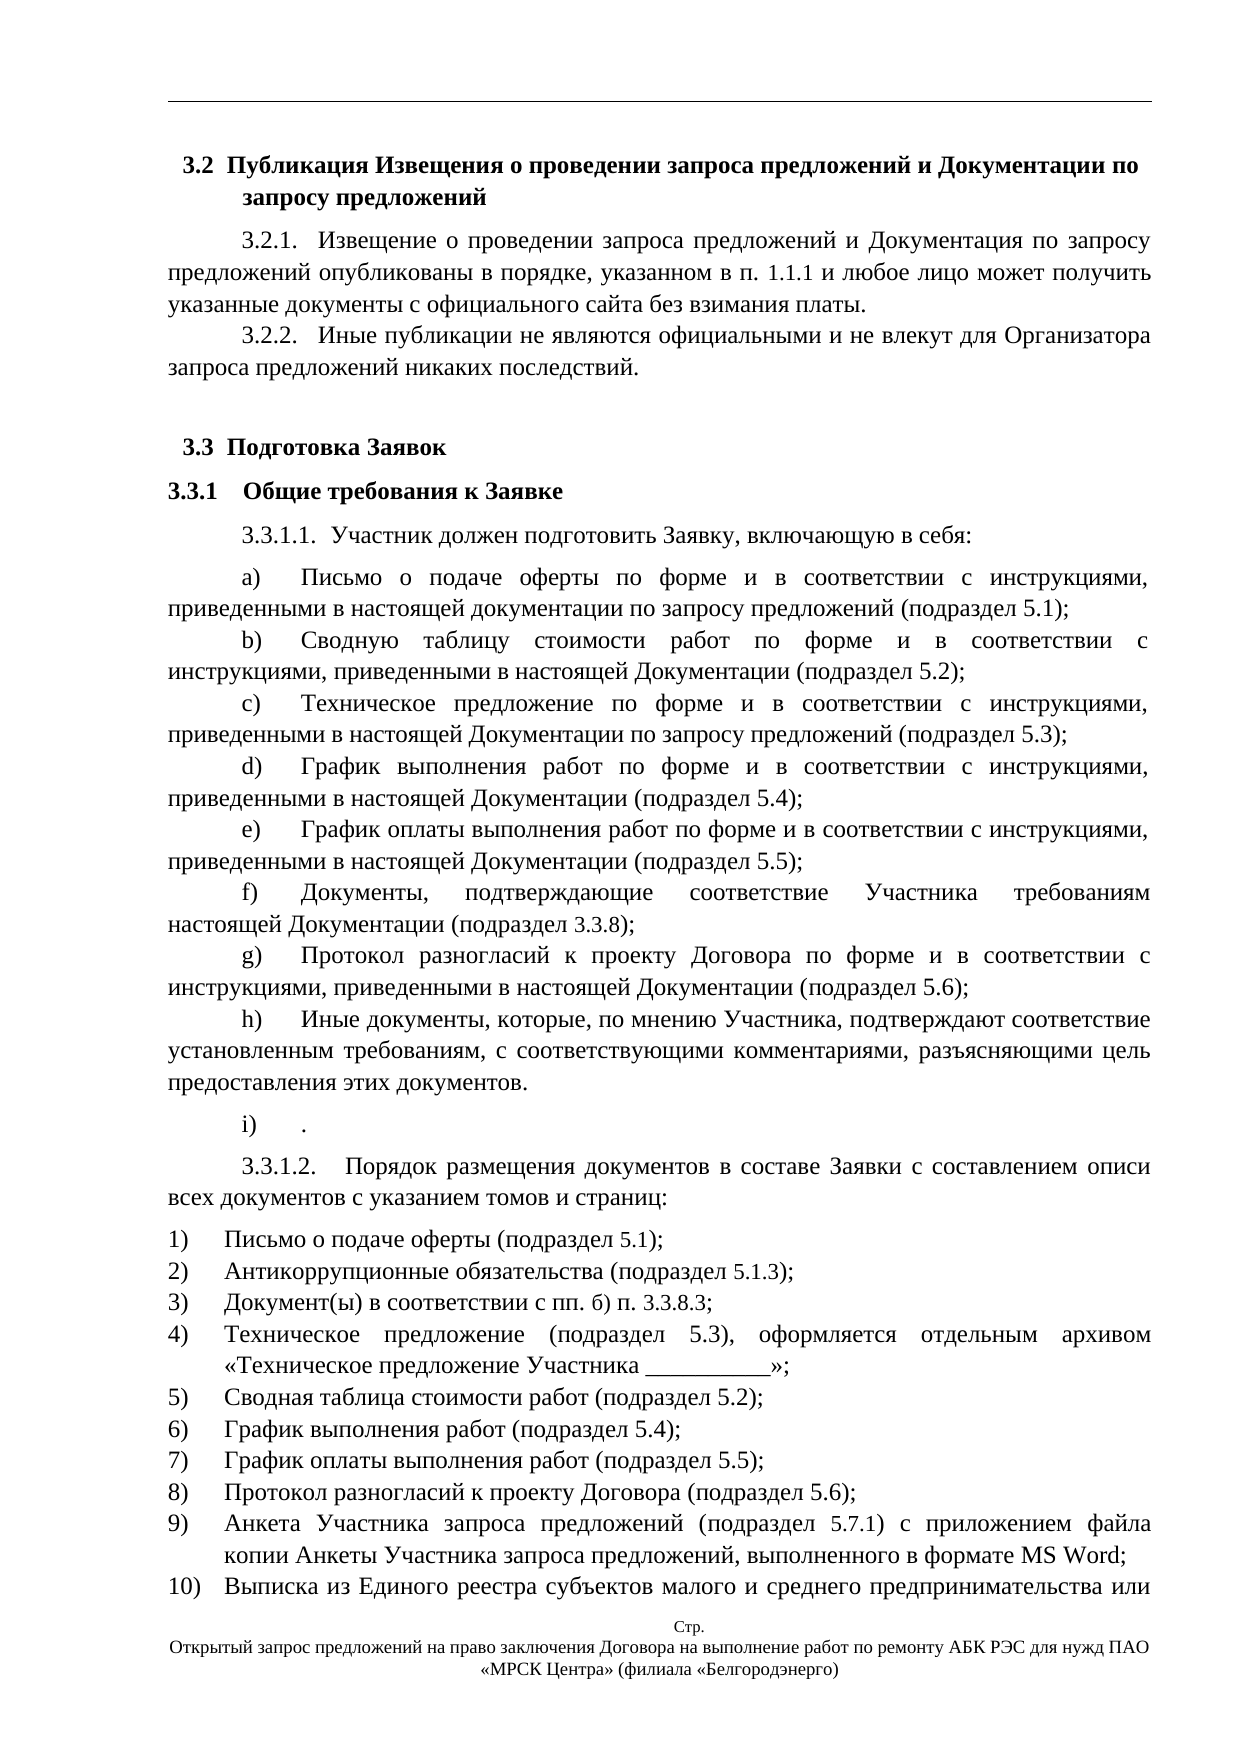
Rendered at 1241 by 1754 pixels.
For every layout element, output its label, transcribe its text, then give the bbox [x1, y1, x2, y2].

list Документ(ы) в соответствии с пп. б) п. 3.3.8.3; [168, 1287, 1152, 1316]
subtitle Подготовка Заявок [182, 432, 1152, 460]
list Извещение о проведении запроса предложений и Документация по запросу предложений опубликованы в порядке, указанном в п. 1.1.1 и любое лицо может получить указанные документы с официального сайта без взимания платы. [168, 226, 1152, 317]
list График оплаты выполнения работ (подраздел 5.5); [168, 1445, 1152, 1474]
list Антикоррупционные обязательства (подраздел 5.1.3); [168, 1256, 1152, 1284]
list . [168, 1109, 1152, 1137]
list Порядок размещения документов в составе Заявки с составлением описи всех документов с указанием томов и страниц: [168, 1151, 1152, 1211]
list Протокол разногласий к проекту Договора (подраздел 5.6); [168, 1477, 1152, 1506]
list Сводную таблицу стоимости работ по форме и в соответствии с инструкциями, приведенными в настоящей Документации (подраздел 5.2); [168, 625, 1148, 685]
list Иные документы, которые, по мнению Участника, подтверждают соответствие установленным требованиям, с соответствующими комментариями, разъясняющими цель предоставления этих документов. [168, 1004, 1152, 1096]
list График выполнения работ (подраздел 5.4); [168, 1414, 1152, 1442]
list Техническое предложение (подраздел 5.3), оформляется отдельным архивом «Техническое предложение Участника __________»; [168, 1319, 1152, 1379]
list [168, 1571, 1152, 1600]
list Протокол разногласий к проекту Договора по форме и в соответствии с инструкциями, приведенными в настоящей Документации (подраздел 5.6); [168, 941, 1151, 1001]
list Сводная таблица стоимости работ (подраздел 5.2); [168, 1382, 1152, 1411]
subtitle Общие требования к Заявке [168, 476, 1152, 504]
list Письмо о подаче оферты (подраздел 5.1); [168, 1224, 1152, 1253]
list Участник должен подготовить Заявку, включающую в себя: [168, 520, 1152, 548]
list График выполнения работ по форме и в соответствии с инструкциями, приведенными в настоящей Документации (подраздел 5.4); [168, 751, 1149, 811]
list Документы, подтверждающие соответствие Участника требованиям настоящей Документации (подраздел 3.3.8); [168, 877, 1151, 938]
list Техническое предложение по форме и в соответствии с инструкциями, приведенными в настоящей Документации по запросу предложений (подраздел 5.3); [168, 688, 1148, 748]
list Анкета Участника запроса предложений (подраздел 5.7.1) с приложением файла копии Анкеты Участника запроса предложений, выполненного в формате MS Word; [168, 1508, 1152, 1569]
subtitle Публикация Извещения о проведении запроса предложений и Документации по запросу предложений [182, 150, 1152, 210]
list Иные публикации не являются официальными и не влекут для Организатора запроса предложений никаких последствий. [168, 320, 1152, 381]
list График оплаты выполнения работ по форме и в соответствии с инструкциями, приведенными в настоящей Документации (подраздел 5.5); [168, 814, 1149, 874]
list Письмо о подаче оферты по форме и в соответствии с инструкциями, приведенными в настоящей документации по запросу предложений (подраздел 5.1); [168, 562, 1148, 622]
